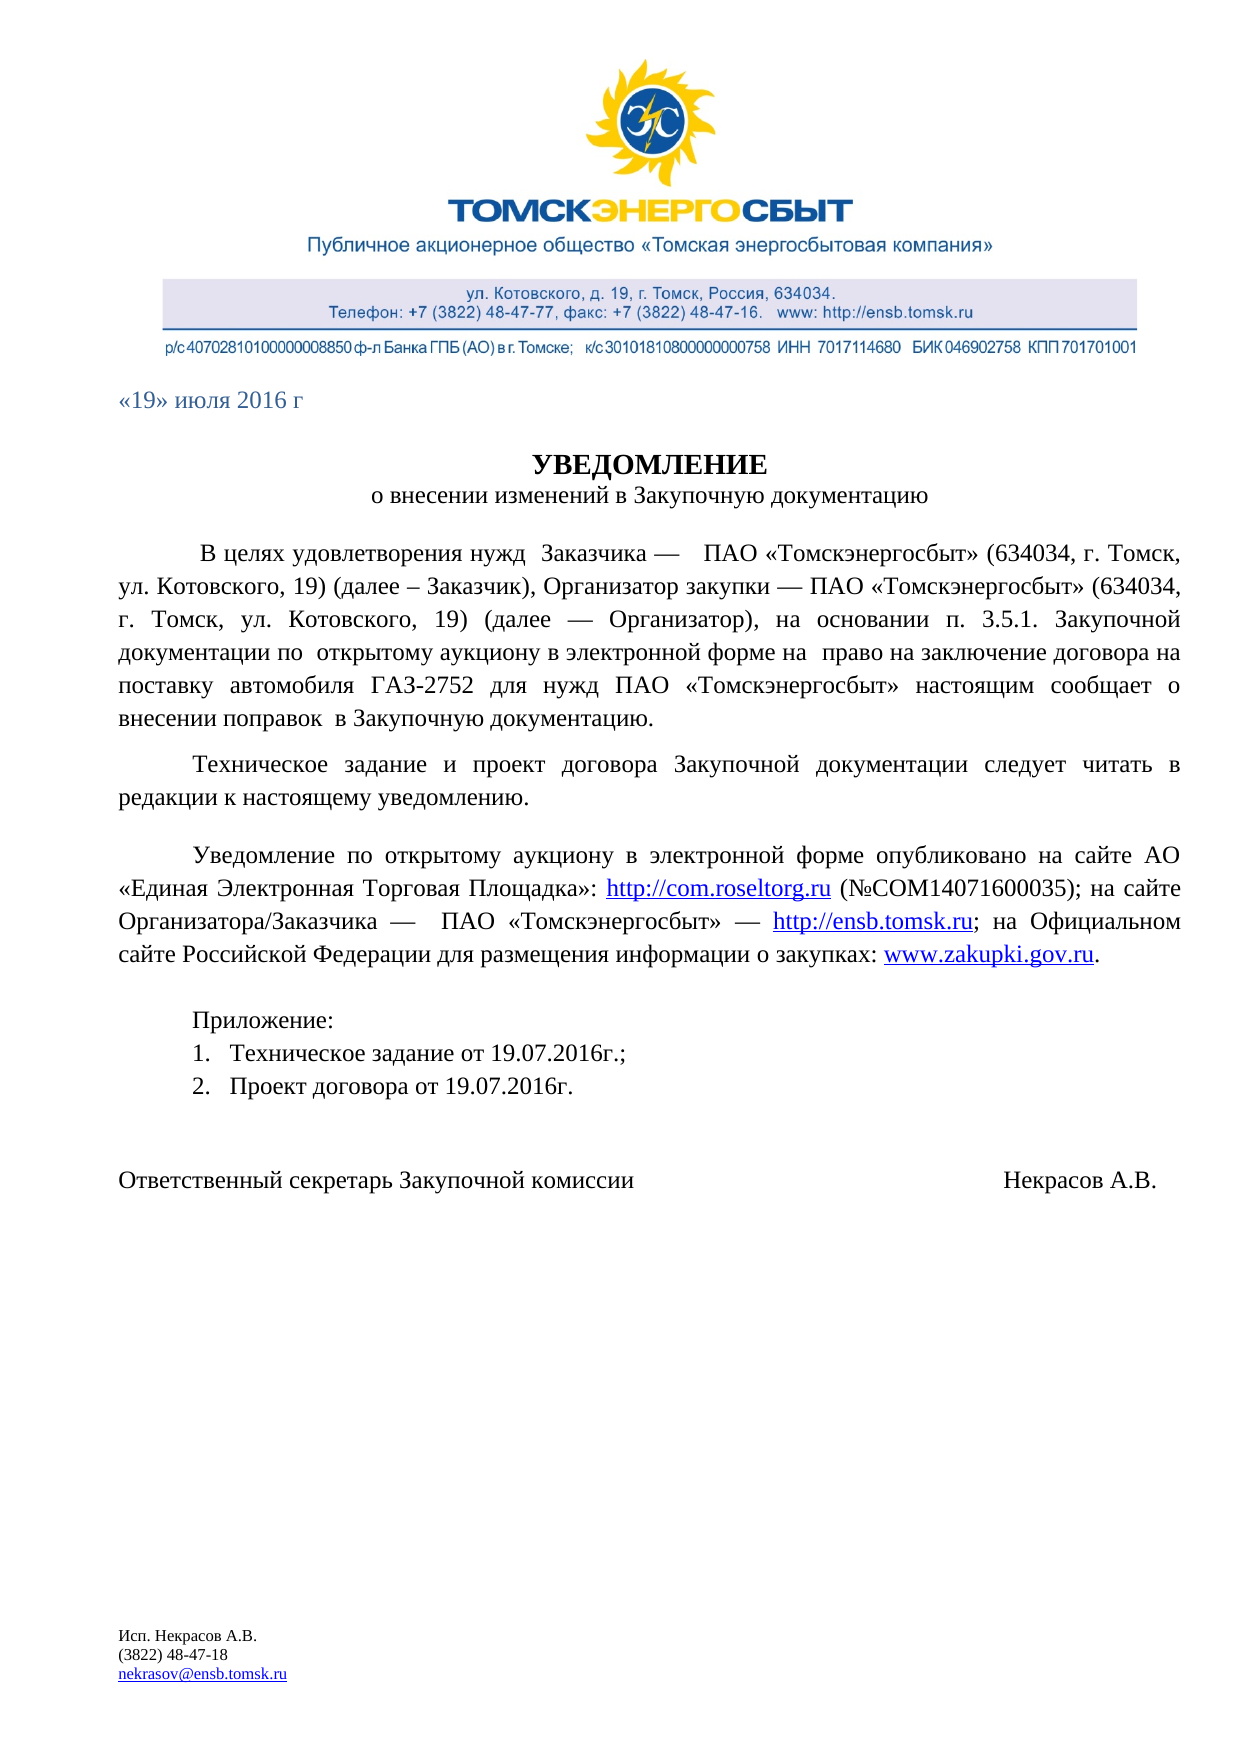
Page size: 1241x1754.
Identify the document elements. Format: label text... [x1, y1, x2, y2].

text Приложение: [118, 1005, 1181, 1033]
text Техническое задание и проект договора Закупочной документации следует читать в редакции к настоящему уведомлению. [118, 749, 1181, 810]
list Проект договора от 19.07.2016г. [192, 1071, 1181, 1099]
text (3822) 48-47-18 [118, 1645, 1181, 1664]
text «19» июля 2016 г [118, 385, 1181, 413]
text Ответственный секретарь Закупочной комиссии Некрасов А.В. [118, 1166, 1181, 1194]
list В целях удовлетворения нужд Заказчика ― ПАО «Томскэнергосбыт» (634034, г. Томск, ул. Котовского, 19) (далее – Заказчик), Организатор закупки ― ПАО «Томскэнергосбыт» (634034, г. Томск, ул. Котовского, 19) (далее — Организатор), на основании п. 3.5.1. Закупочной документации по открытому аукциону в электронной форме на право на заключение договора на поставку автомобиля ГАЗ-2752 для нужд ПАО «Томскэнергосбыт» настоящим сообщает о внесении поправок в Закупочную документацию. [118, 538, 1181, 732]
text nekrasov@ensb.tomsk.ru [118, 1664, 1181, 1683]
text о внесении изменений в Закупочную документацию [118, 481, 1181, 509]
text УВЕДОМЛЕНИЕ [118, 447, 1181, 481]
list Техническое задание от 19.07.2016г.; [192, 1038, 1181, 1067]
text Уведомление по открытому аукциону в электронной форме опубликовано на сайте АО «Единая Электронная Торговая Площадка»: http://com.roseltorg.ru (№COM14071600035); на сайте Организатора/Заказчика ― ПАО «Томскэнергосбыт» ― http://ensb.tomsk.ru; на Официальном сайте Российской Федерации для размещения информации о закупках: www.zakupki.gov.ru. [118, 840, 1181, 967]
picture [162, 59, 1138, 356]
text Исп. Некрасов А.В. [118, 1626, 1181, 1645]
